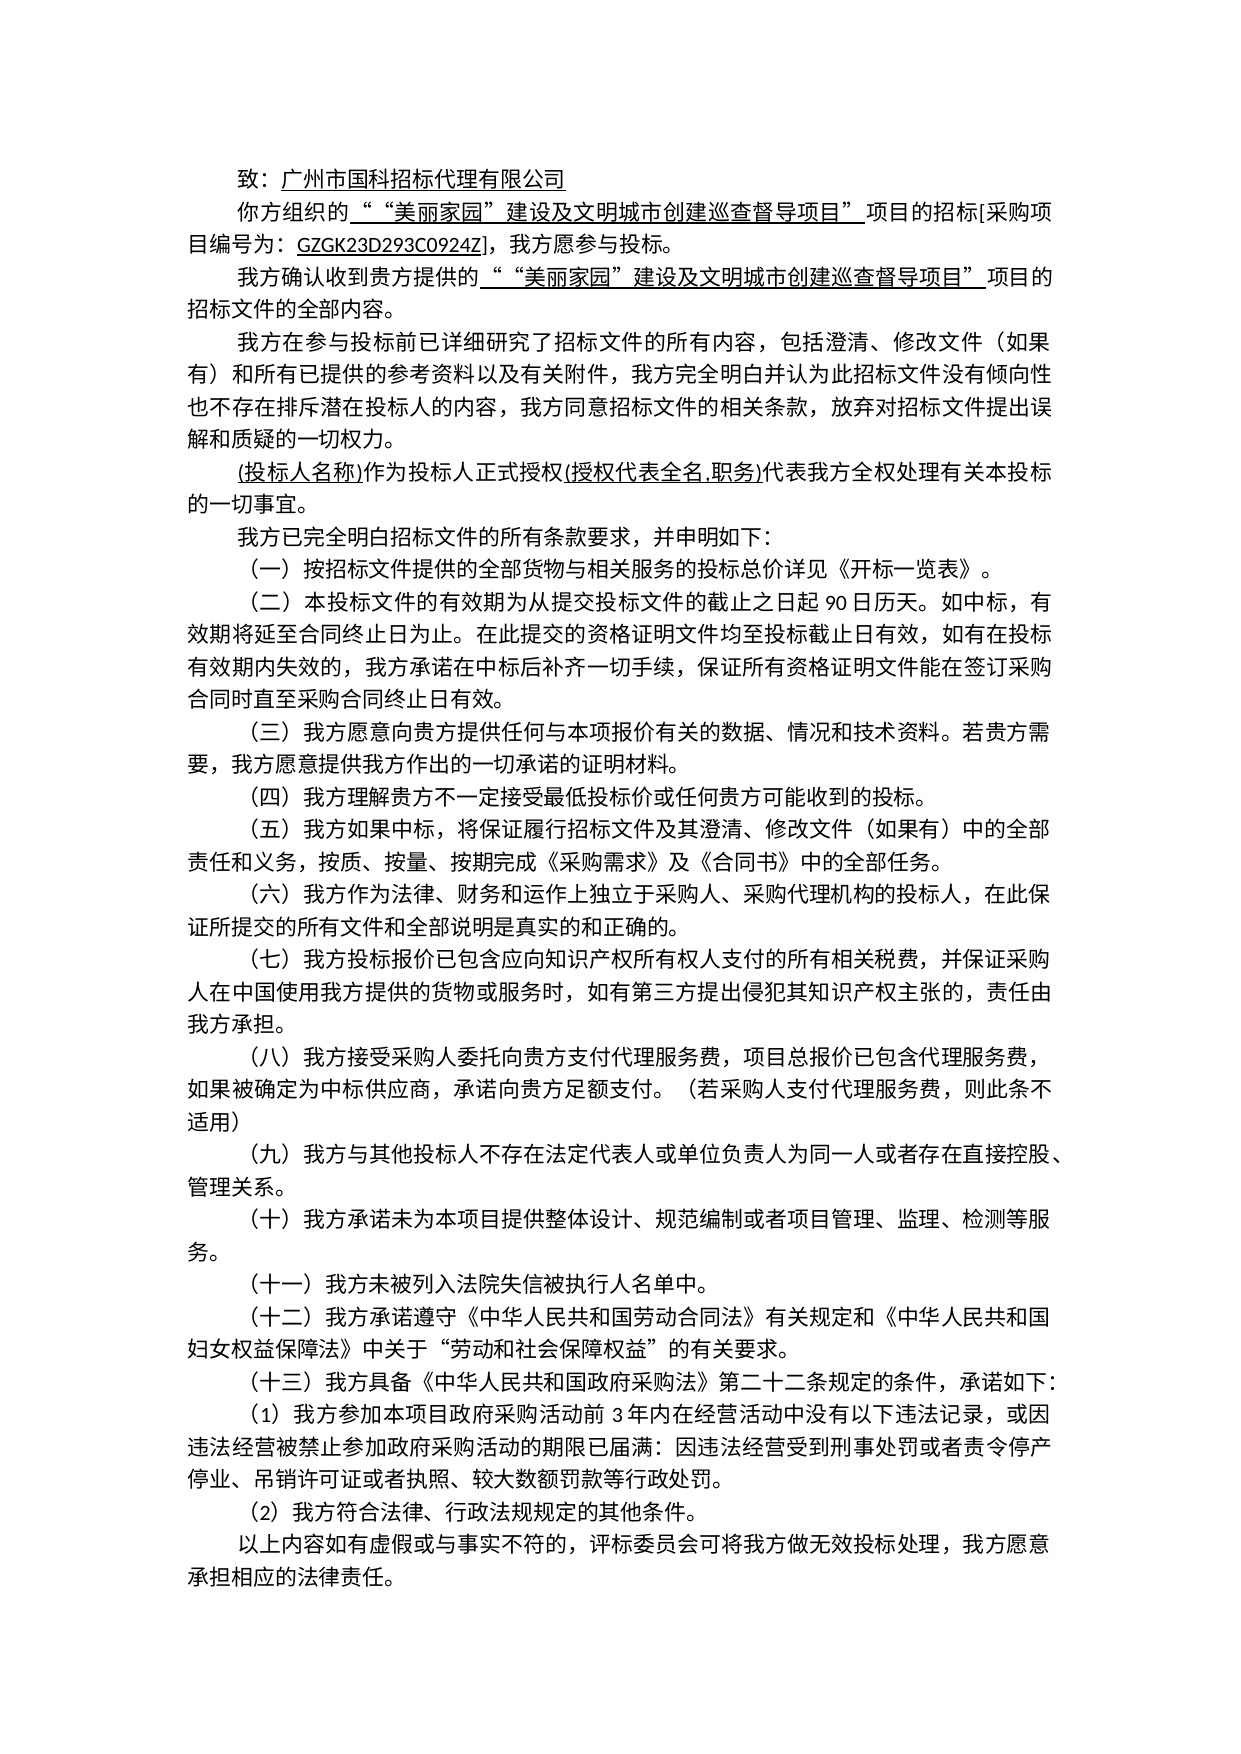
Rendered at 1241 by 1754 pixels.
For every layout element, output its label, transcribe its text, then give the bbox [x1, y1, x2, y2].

text （1）我方参加本项目政府采购活动前3年内在经营活动中没有以下违法记录，或因违法经营被禁止参加政府采购活动的期限已届满：因违法经营受到刑事处罚或者责令停产停业、吊销许可证或者执照、较大数额罚款等行政处罚。 [187, 1397, 1053, 1494]
text （九）我方与其他投标人不存在法定代表人或单位负责人为同一人或者存在直接控股、管理关系。 [187, 1137, 1053, 1202]
text 我方已完全明白招标文件的所有条款要求，并申明如下： [187, 519, 1053, 552]
text （四）我方理解贵方不一定接受最低投标价或任何贵方可能收到的投标。 [187, 779, 1053, 812]
text 我方确认收到贵方提供的““美丽家园”建设及文明城市创建巡查督导项目”项目的招标文件的全部内容。 [187, 259, 1053, 324]
text （七）我方投标报价已包含应向知识产权所有权人支付的所有相关税费，并保证采购人在中国使用我方提供的货物或服务时，如有第三方提出侵犯其知识产权主张的，责任由我方承担。 [187, 942, 1053, 1039]
text 致：广州市国科招标代理有限公司 [187, 162, 1053, 194]
text （六）我方作为法律、财务和运作上独立于采购人、采购代理机构的投标人，在此保证所提交的所有文件和全部说明是真实的和正确的。 [187, 877, 1053, 942]
text （二）本投标文件的有效期为从提交投标文件的截止之日起90日历天。如中标，有效期将延至合同终止日为止。在此提交的资格证明文件均至投标截止日有效，如有在投标有效期内失效的，我方承诺在中标后补齐一切手续，保证所有资格证明文件能在签订采购合同时直至采购合同终止日有效。 [187, 584, 1053, 714]
text （五）我方如果中标，将保证履行招标文件及其澄清、修改文件（如果有）中的全部责任和义务，按质、按量、按期完成《采购需求》及《合同书》中的全部任务。 [187, 812, 1053, 877]
text （十三）我方具备《中华人民共和国政府采购法》第二十二条规定的条件，承诺如下： [187, 1364, 1053, 1397]
text （十一）我方未被列入法院失信被执行人名单中。 [187, 1267, 1053, 1299]
text （一）按招标文件提供的全部货物与相关服务的投标总价详见《开标一览表》。 [187, 552, 1053, 584]
text （八）我方接受采购人委托向贵方支付代理服务费，项目总报价已包含代理服务费，如果被确定为中标供应商，承诺向贵方足额支付。（若采购人支付代理服务费，则此条不适用） [187, 1039, 1053, 1137]
text （2）我方符合法律、行政法规规定的其他条件。 [187, 1494, 1053, 1527]
text （三）我方愿意向贵方提供任何与本项报价有关的数据、情况和技术资料。若贵方需要，我方愿意提供我方作出的一切承诺的证明材料。 [187, 714, 1053, 779]
text （十二）我方承诺遵守《中华人民共和国劳动合同法》有关规定和《中华人民共和国妇女权益保障法》中关于“劳动和社会保障权益”的有关要求。 [187, 1299, 1053, 1364]
text 我方在参与投标前已详细研究了招标文件的所有内容，包括澄清、修改文件（如果有）和所有已提供的参考资料以及有关附件，我方完全明白并认为此招标文件没有倾向性，也不存在排斥潜在投标人的内容，我方同意招标文件的相关条款，放弃对招标文件提出误解和质疑的一切权力。 [187, 324, 1053, 454]
text (投标人名称)作为投标人正式授权(授权代表全名,职务)代表我方全权处理有关本投标的一切事宜。 [187, 454, 1053, 519]
text 以上内容如有虚假或与事实不符的，评标委员会可将我方做无效投标处理，我方愿意承担相应的法律责任。 [187, 1527, 1053, 1592]
text 你方组织的““美丽家园”建设及文明城市创建巡查督导项目”项目的招标[采购项目编号为：GZGK23D293C0924Z]，我方愿参与投标。 [187, 194, 1053, 259]
text （十）我方承诺未为本项目提供整体设计、规范编制或者项目管理、监理、检测等服务。 [187, 1202, 1053, 1267]
